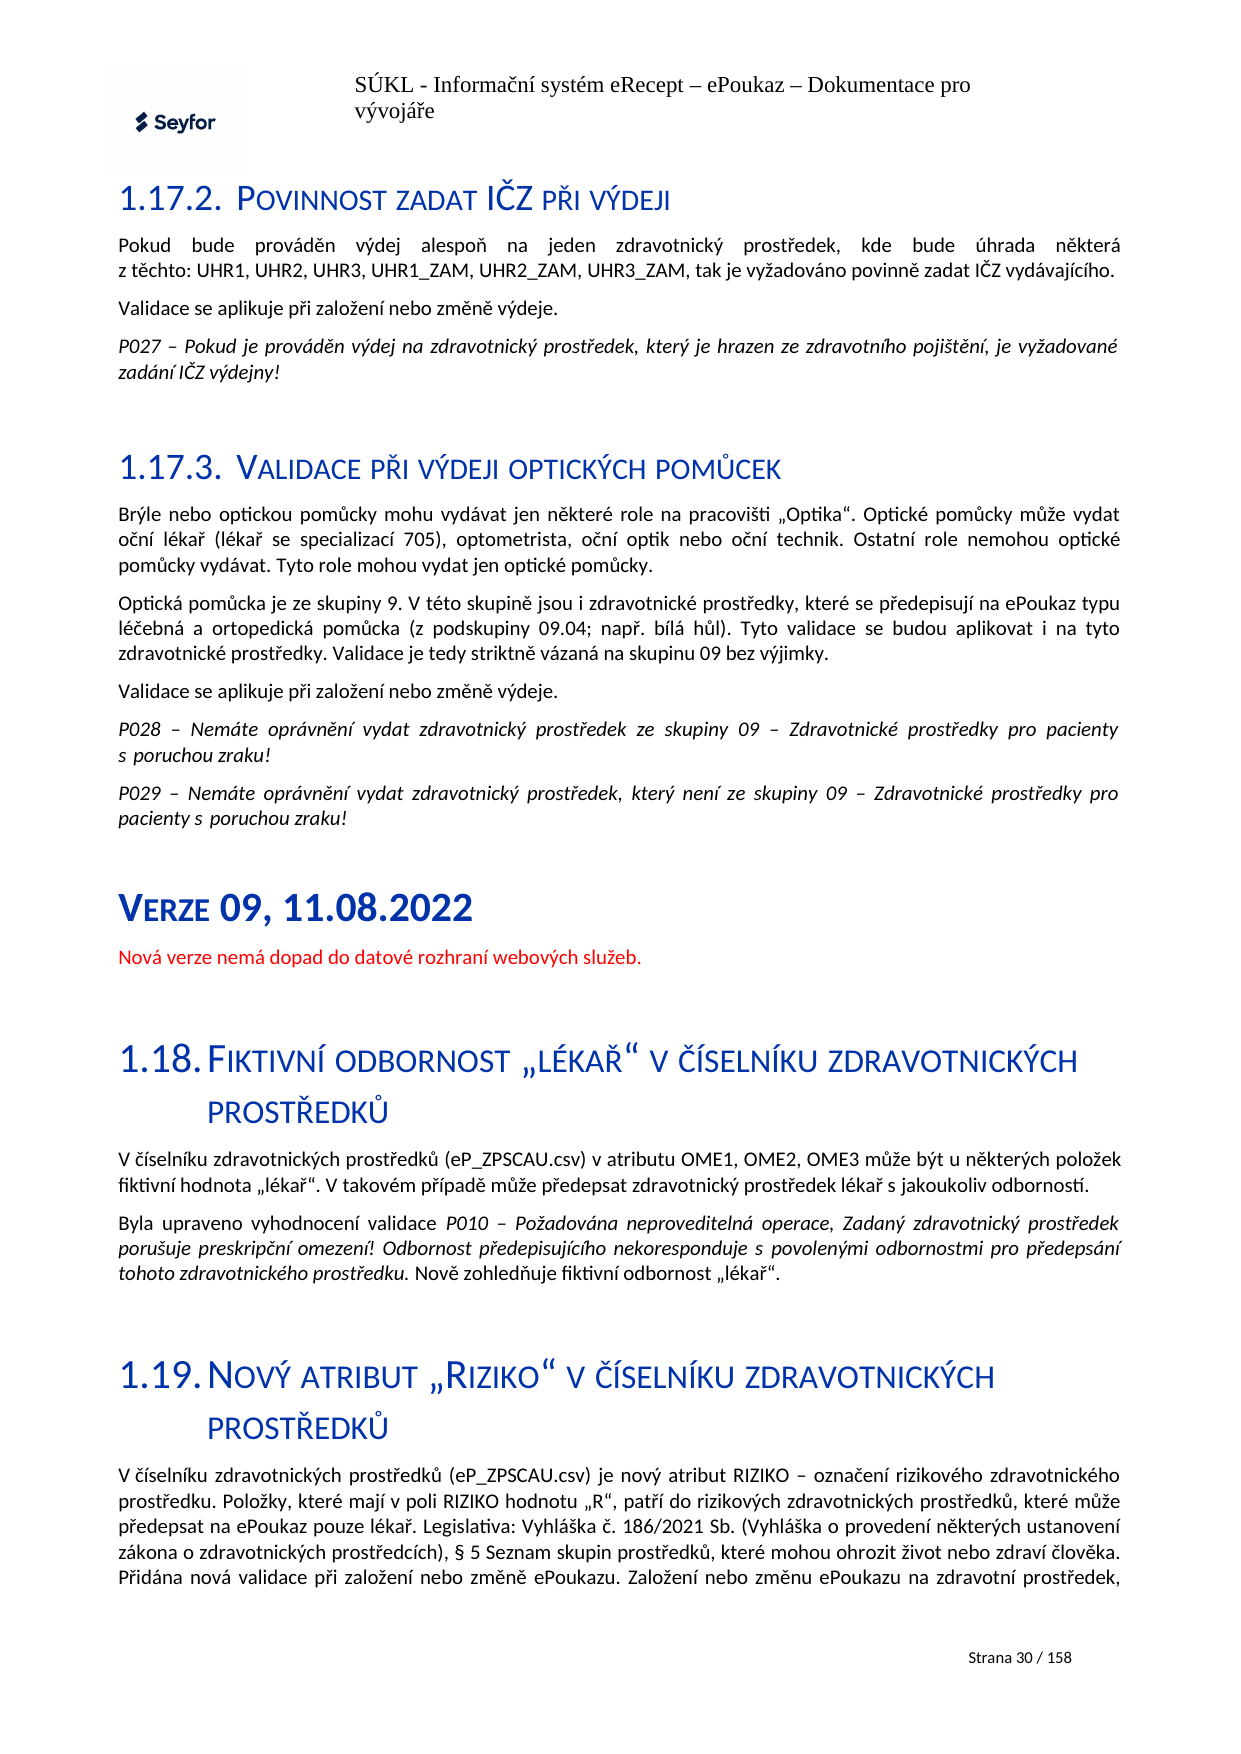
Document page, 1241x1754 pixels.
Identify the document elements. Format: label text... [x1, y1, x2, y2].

text V číselníku zdravotnických prostředků (eP_ZPSCAU.csv) v atributu OME1, OME2, OME3 může být u některých položek fiktivní hodnota „lékař“. V takovém případě může předepsat zdravotnický prostředek lékař s jakoukoliv odborností. [118, 1146, 1122, 1197]
text P029 – Nemáte oprávnění vydat zdravotnický prostředek, který není ze skupiny 09 – Zdravotnické prostředky pro pacienty s poruchou zraku! [118, 780, 1122, 831]
text P028 – Nemáte oprávnění vydat zdravotnický prostředek ze skupiny 09 – Zdravotnické prostředky pro pacienty s poruchou zraku! [118, 716, 1122, 767]
text Validace při výdeji optických pomůcek [118, 443, 1122, 488]
text Validace se aplikuje při založení nebo změně výdeje. [118, 296, 1122, 321]
text Verze 09, 11.08.2022 [118, 881, 1122, 932]
text Optická pomůcka je ze skupiny 9. V této skupině jsou i zdravotnické prostředky, které se předepisují na ePoukaz typu léčebná a ortopedická pomůcka (z podskupiny 09.04; např. bílá hůl). Tyto validace se budou aplikovat i na tyto zdravotnické prostředky. Validace je tedy striktně vázaná na skupinu 09 bez výjimky. [118, 590, 1122, 666]
text Validace se aplikuje při založení nebo změně výdeje. [118, 678, 1122, 704]
text Nová verze nemá dopad do datové rozhraní webových služeb. [118, 944, 1122, 970]
text Byla upraveno vyhodnocení validace P010 – Požadována neproveditelná operace, Zadaný zdravotnický prostředek porušuje preskripční omezení! Odbornost předepisujícího nekoresponduje s povolenými odbornostmi pro předepsání tohoto zdravotnického prostředku. Nově zohledňuje fiktivní odbornost „lékař“. [118, 1210, 1122, 1286]
text Fiktivní odbornost „lékař“ v číselníku zdravotnických prostředků [118, 1032, 1122, 1134]
picture [102, 70, 249, 175]
text P027 – Pokud je prováděn výdej na zdravotnický prostředek, který je hrazen ze zdravotního pojištění, je vyžadované zadání IČZ výdejny! [118, 333, 1122, 384]
text Povinnost zadat IČZ při výdeji [118, 174, 1122, 220]
text Pokud bude prováděn výdej alespoň na jeden zdravotnický prostředek, kde bude úhrada některá z těchto: UHR1, UHR2, UHR3, UHR1_ZAM, UHR2_ZAM, UHR3_ZAM, tak je vyžadováno povinně zadat IČZ vydávajícího. [118, 232, 1122, 283]
text Brýle nebo optickou pomůcky mohu vydávat jen některé role na pracovišti „Optika“. Optické pomůcky může vydat oční lékař (lékař se specializací 705), optometrista, oční optik nebo oční technik. Ostatní role nemohou optické pomůcky vydávat. Tyto role mohou vydat jen optické pomůcky. [118, 501, 1122, 577]
text Nový atribut „Riziko“ v číselníku zdravotnických prostředků [118, 1348, 1122, 1450]
